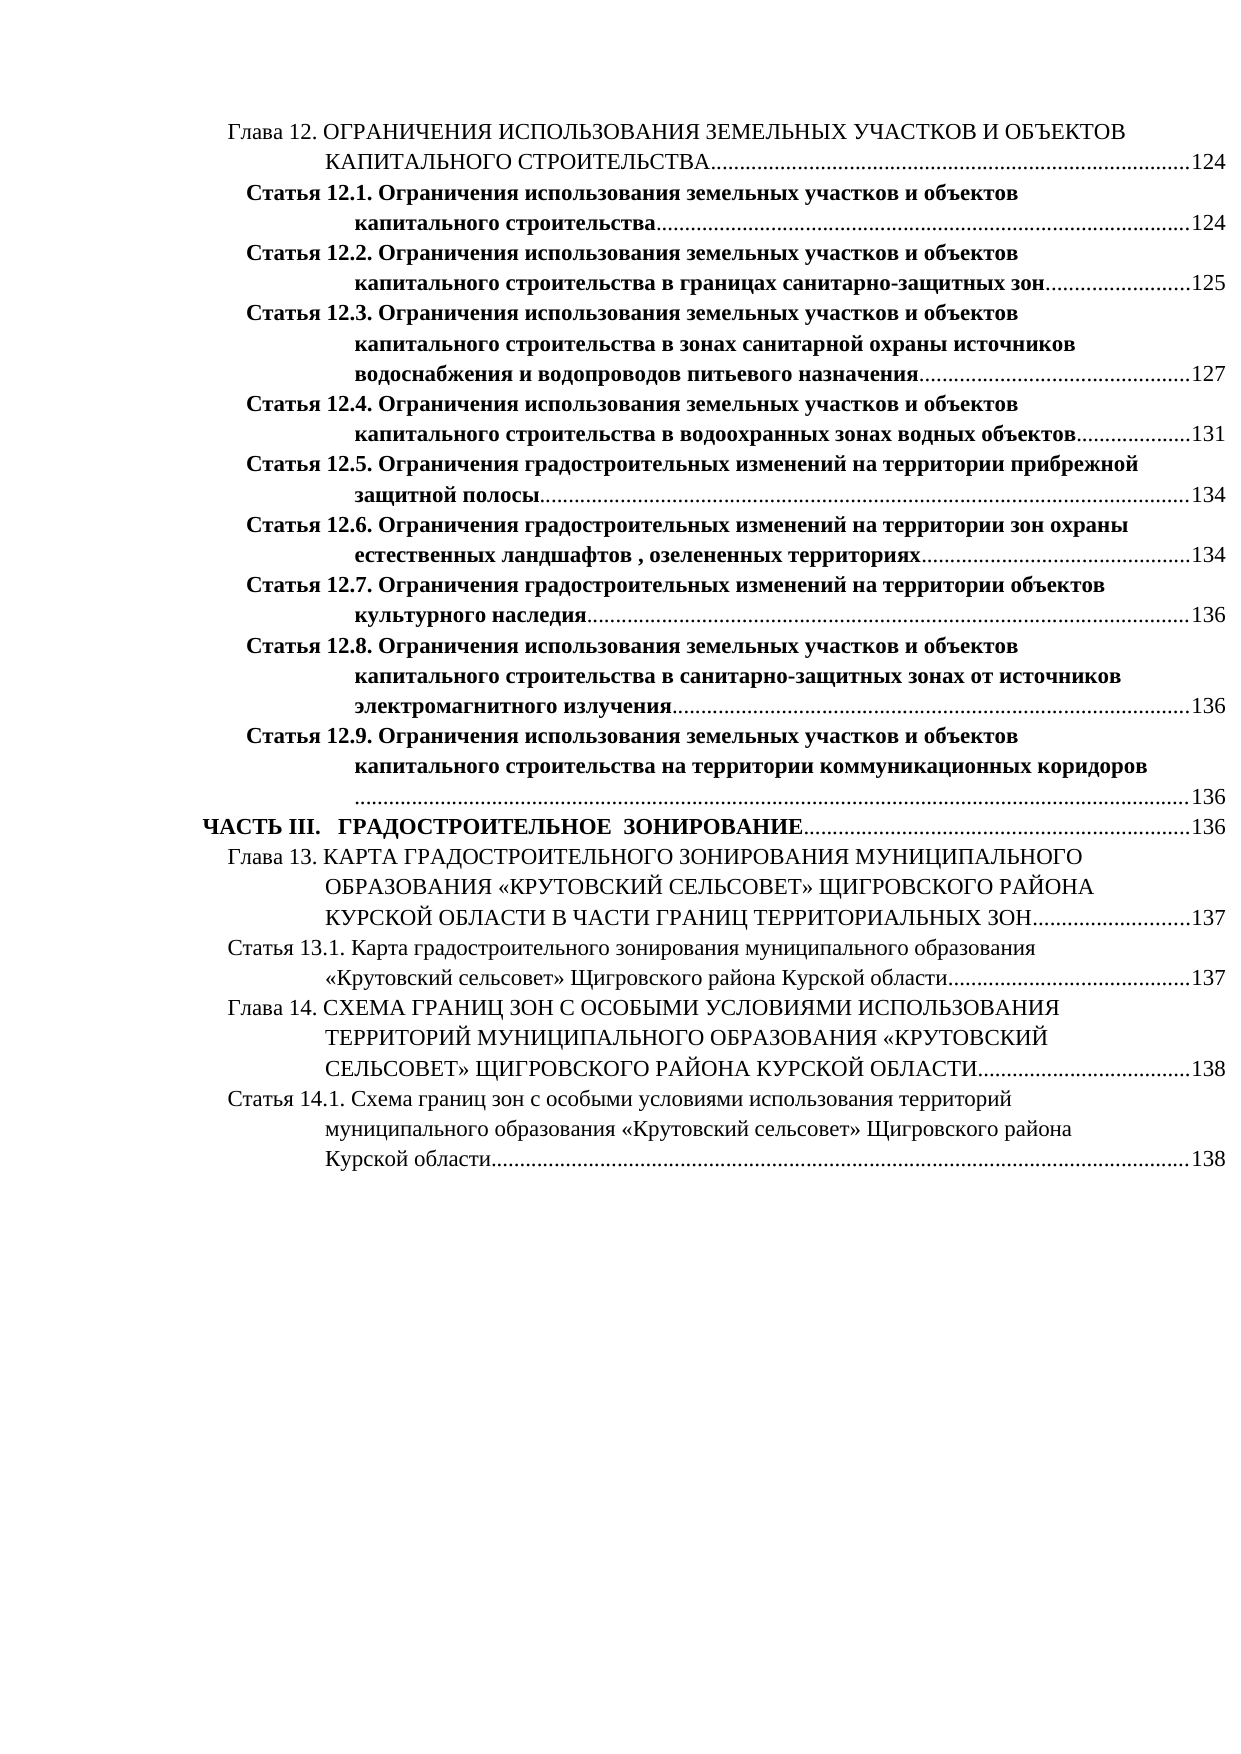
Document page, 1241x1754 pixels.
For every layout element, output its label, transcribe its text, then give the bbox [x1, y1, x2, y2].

text Статья 12.4. Ограничения использования земельных участков и объектов капитального строительства в водоохранных зонах водных объектов 131 [246, 390, 1152, 447]
text Статья 12.7. Ограничения градостроительных изменений на территории объектов культурного наследия 136 [246, 571, 1152, 628]
text Глава 13. КАРТА ГРАДОСТРОИТЕЛЬНОГО ЗОНИРОВАНИЯ МУНИЦИПАЛЬНОГО ОБРАЗОВАНИЯ «КРУТОВСКИЙ СЕЛЬСОВЕТ» ЩИГРОВСКОГО РАЙОНА КУРСКОЙ ОБЛАСТИ В ЧАСТИ ГРАНИЦ ТЕРРИТОРИАЛЬНЫХ ЗОН 137 [227, 843, 1152, 930]
text Статья 13.1. Карта градостроительного зонирования муниципального образования «Крутовский сельсовет» Щигровского района Курской области 137 [227, 934, 1152, 990]
text Статья 14.1. Схема границ зон с особыми условиями использования территорий муниципального образования «Крутовский сельсовет» Щигровского района Курской области 138 [227, 1085, 1152, 1172]
text Статья 12.8. Ограничения использования земельных участков и объектов капитального строительства в санитарно-защитных зонах от источников электромагнитного излучения 136 [246, 632, 1152, 718]
text Глава 14. СХЕМА ГРАНИЦ ЗОН С ОСОБЫМИ УСЛОВИЯМИ ИСПОЛЬЗОВАНИЯ ТЕРРИТОРИЙ МУНИЦИПАЛЬНОГО ОБРАЗОВАНИЯ «КРУТОВСКИЙ СЕЛЬСОВЕТ» ЩИГРОВСКОГО РАЙОНА КУРСКОЙ ОБЛАСТИ 138 [227, 994, 1152, 1081]
text Статья 12.6. Ограничения градостроительных изменений на территории зон охраны естественных ландшафтов , озелененных территориях 134 [246, 511, 1152, 567]
text Статья 12.1. Ограничения использования земельных участков и объектов капитального строительства 124 [246, 178, 1152, 235]
text Статья 12.5. Ограничения градостроительных изменений на территории прибрежной защитной полосы 134 [246, 450, 1152, 507]
text Статья 12.3. Ограничения использования земельных участков и объектов капитального строительства в зонах санитарной охраны источников водоснабжения и водопроводов питьевого назначения 127 [246, 299, 1152, 386]
text ЧАСТЬ III. ГРАДОСТРОИТЕЛЬНОЕ ЗОНИРОВАНИЕ 136 [202, 813, 1152, 839]
text Статья 12.2. Ограничения использования земельных участков и объектов капитального строительства в границах санитарно-защитных зон 125 [246, 239, 1152, 296]
text Глава 12. ОГРАНИЧЕНИЯ ИСПОЛЬЗОВАНИЯ ЗЕМЕЛЬНЫХ УЧАСТКОВ И ОБЪЕКТОВ КАПИТАЛЬНОГО СТРОИТЕЛЬСТВА 124 [227, 118, 1152, 175]
text Статья 12.9. Ограничения использования земельных участков и объектов капитального строительства на территории коммуникационных коридоров 136 [246, 722, 1152, 809]
